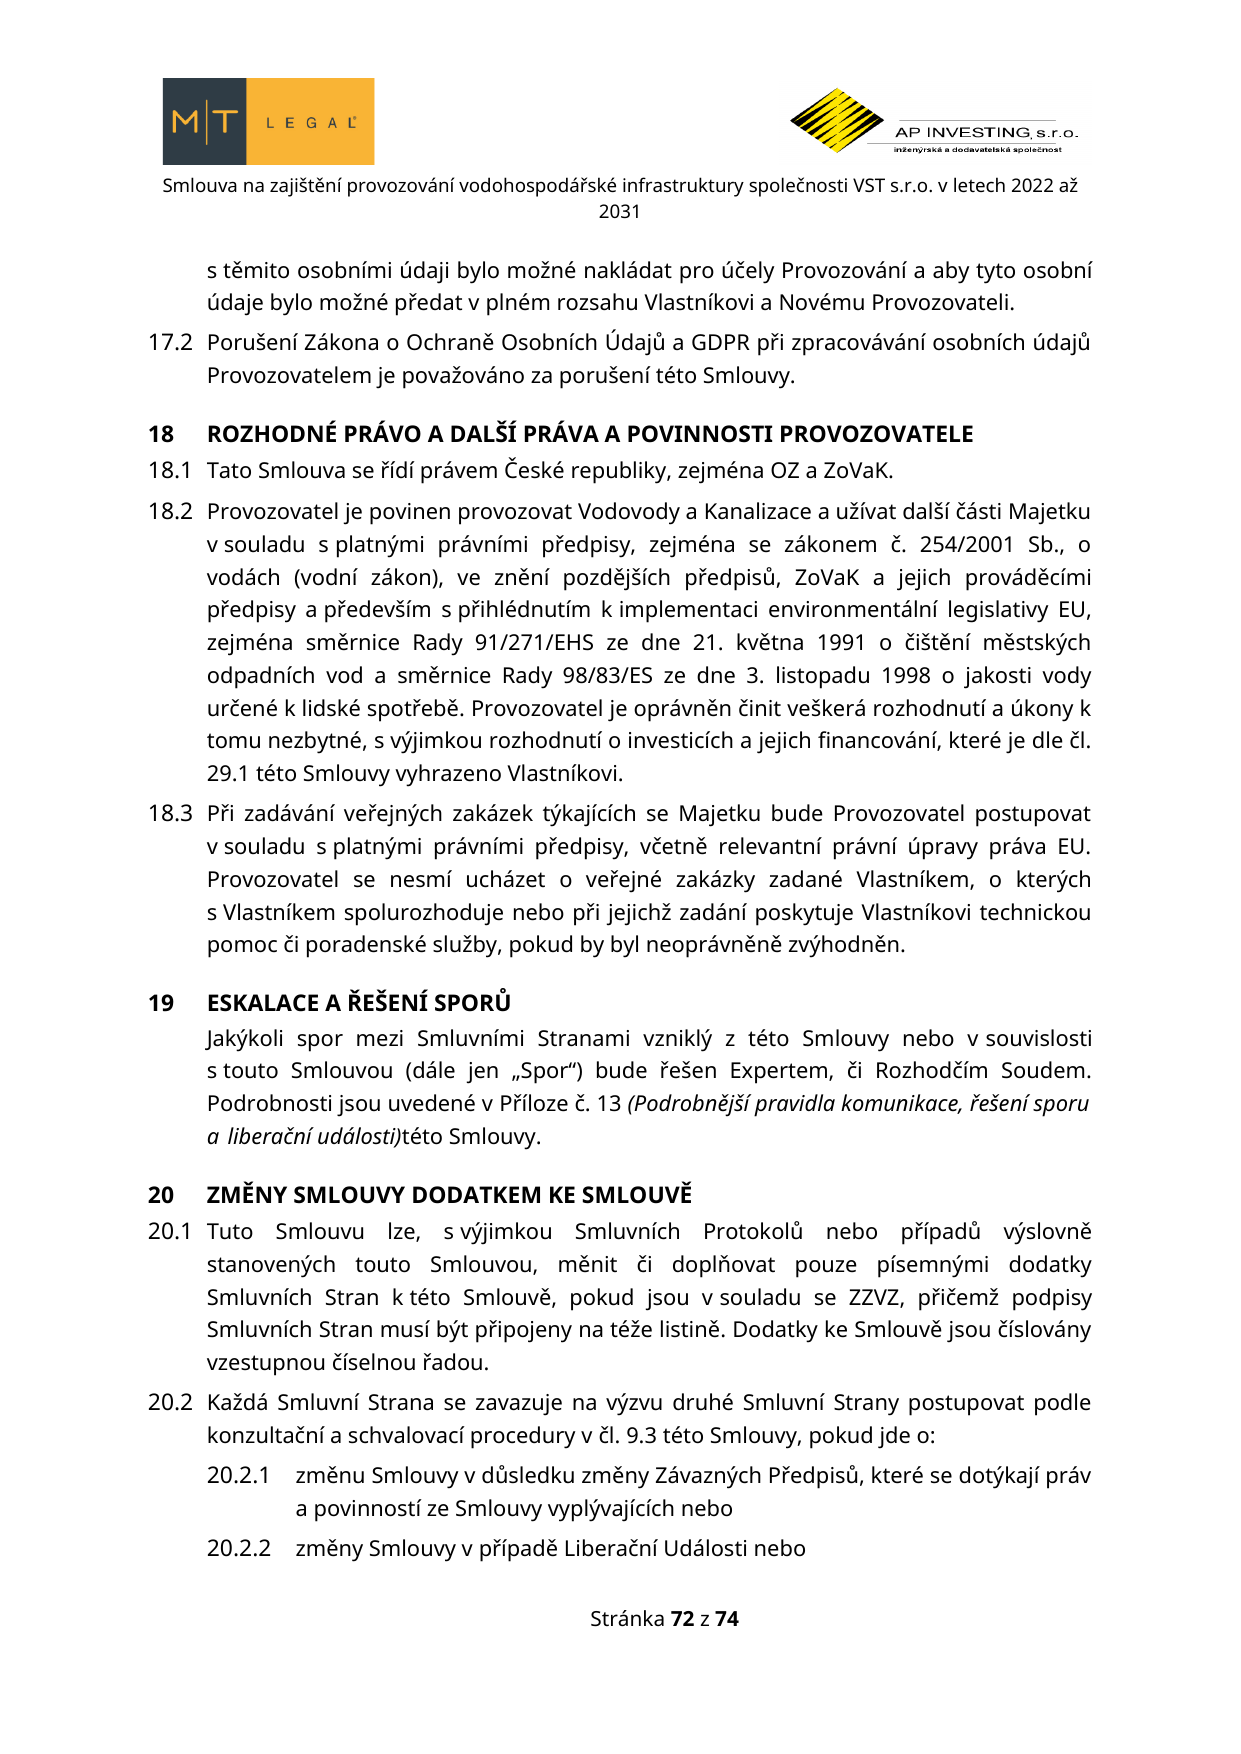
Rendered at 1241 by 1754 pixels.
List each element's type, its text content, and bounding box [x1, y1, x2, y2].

picture [778, 80, 1093, 165]
subtitle Při zadávání veřejných zakázek týkajících se Majetku bude Provozovatel postupovat v souladu s platnými právními předpisy, včetně relevantní právní úpravy práva EU. Provozovatel se nesmí ucházet o veřejné zakázky zadané Vlastníkem, o kterých s Vlastníkem spolurozhoduje nebo při jejichž zadání poskytuje Vlastníkovi technickou pomoc či poradenské služby, pokud by byl neoprávněně zvýhodněn. [148, 797, 1093, 959]
subtitle ZMĚNY SMLOUVY dodatkem ke smlouvě [148, 1179, 1093, 1210]
subtitle Provozovatel je povinen provozovat Vodovody a Kanalizace a užívat další části Majetku v souladu s platnými právními předpisy, zejména se zákonem č. 254/2001 Sb., o vodách (vodní zákon), ve znění pozdějších předpisů, ZoVaK a jejich prováděcími předpisy a především s přihlédnutím k implementaci environmentální legislativy EU, zejména směrnice Rady 91/271/EHS ze dne 21. května 1991 o čištění městských odpadních vod a směrnice Rady 98/83/ES ze dne 3. listopadu 1998 o jakosti vody určené k lidské spotřebě. Provozovatel je oprávněn činit veškerá rozhodnutí a úkony k tomu nezbytné, s výjimkou rozhodnutí o investicích a jejich financování, které je dle čl. 29.1 této Smlouvy vyhrazeno Vlastníkovi. [148, 495, 1093, 788]
subtitle Každá Smluvní Strana se zavazuje na výzvu druhé Smluvní Strany postupovat podle konzultační a schvalovací procedury v čl. 9.3 této Smlouvy, pokud jde o: [148, 1386, 1093, 1450]
subtitle změny Smlouvy v případě Liberační Události nebo [207, 1532, 1093, 1563]
picture [162, 78, 375, 165]
subtitle Tato Smlouva se řídí právem České republiky, zejména OZ a ZoVaK. [148, 454, 1093, 485]
subtitle ESKALACE A ŘEŠENÍ SPORŮ [148, 987, 1093, 1018]
subtitle Tuto Smlouvu lze, s výjimkou Smluvních Protokolů nebo případů výslovně stanovených touto Smlouvou, měnit či doplňovat pouze písemnými dodatky Smluvních Stran k této Smlouvě, pokud jsou v souladu se ZZVZ, přičemž podpisy Smluvních Stran musí být připojeny na téže listině. Dodatky ke Smlouvě jsou číslovány vzestupnou číselnou řadou. [148, 1214, 1093, 1377]
subtitle Porušení Zákona o Ochraně Osobních Údajů a GDPR při zpracovávání osobních údajů Provozovatelem je považováno za porušení této Smlouvy. [148, 326, 1093, 390]
subtitle ROZHODNÉ PRÁVO A další Práva a povinnosti provozovatele [148, 418, 1093, 449]
text Jakýkoli spor mezi Smluvními Stranami vzniklý z této Smlouvy nebo v souvislosti s touto Smlouvou (dále jen „Spor“) bude řešen Expertem, či Rozhodčím Soudem. Podrobnosti jsou uvedené v Příloze č. 13 (Podrobnější pravidla komunikace, řešení sporu a liberační události)této Smlouvy. [207, 1023, 1093, 1151]
subtitle změnu Smlouvy v důsledku změny Závazných Předpisů, které se dotýkají práv a povinností ze Smlouvy vyplývajících nebo [207, 1459, 1093, 1523]
